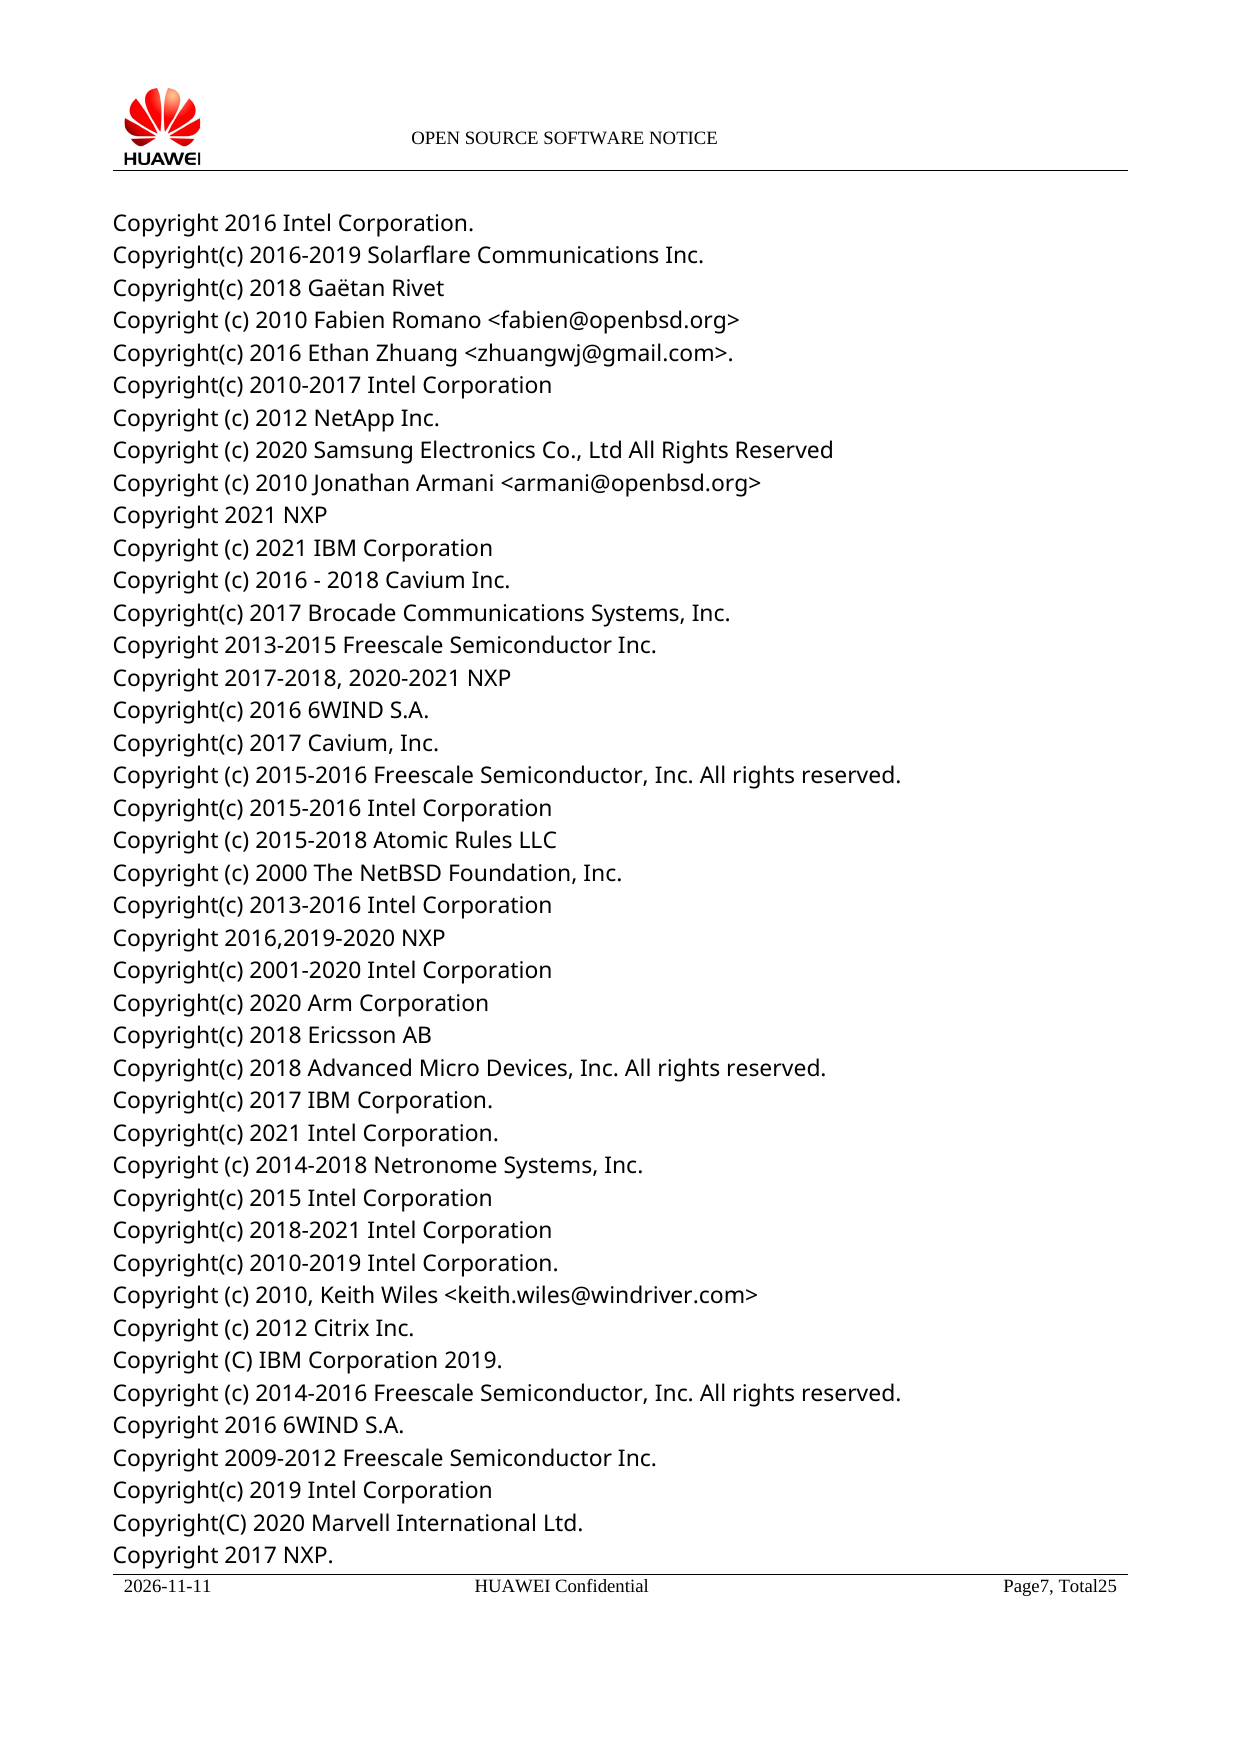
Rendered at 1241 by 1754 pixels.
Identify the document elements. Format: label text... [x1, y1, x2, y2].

picture [124, 88, 201, 165]
